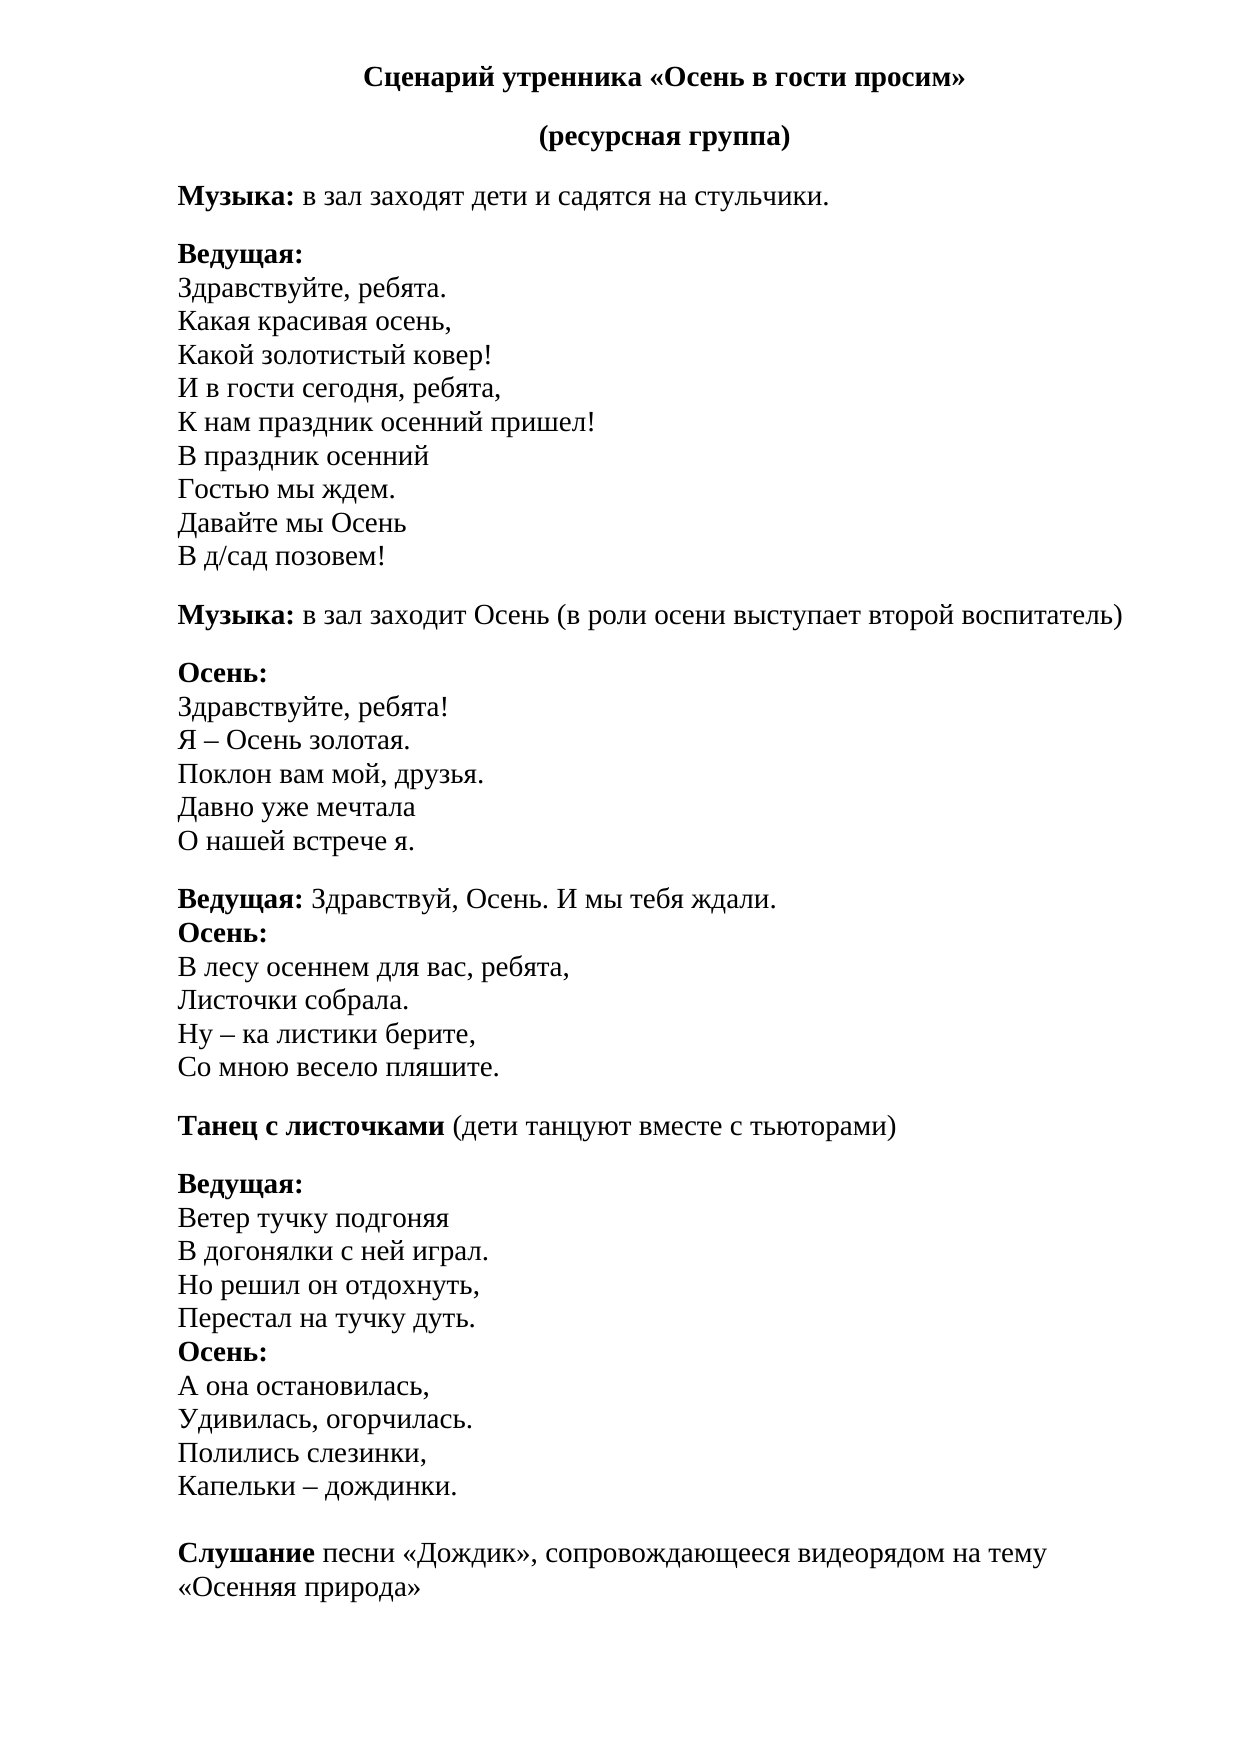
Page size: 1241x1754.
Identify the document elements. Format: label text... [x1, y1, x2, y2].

text Но решил он отдохнуть, [177, 1267, 1152, 1301]
text А она остановилась, [177, 1368, 1152, 1401]
text Какая красивая осень, [177, 303, 1152, 337]
text Осень: В лесу осеннем для вас, ребята, [177, 915, 1152, 982]
text Гостью мы ждем. [177, 471, 1152, 505]
text И в гости сегодня, ребята, [177, 371, 1152, 404]
text Ведущая: [177, 1166, 1152, 1200]
text Сценарий утренника «Осень в гости просим» [177, 59, 1152, 93]
text Музыка: в зал заходят дети и садятся на стульчики. [177, 178, 1152, 211]
text Со мною весело пляшите. [177, 1049, 1152, 1083]
text Поклон вам мой, друзья. [177, 756, 1152, 789]
text В праздник осенний [177, 438, 1152, 471]
text О нашей встрече я. [177, 823, 1152, 857]
text Ветер тучку подгоняя [177, 1200, 1152, 1233]
text Танец с листочками (дети танцуют вместе с тьюторами) [177, 1108, 1152, 1141]
text Удивилась, огорчилась. [177, 1401, 1152, 1435]
text Ведущая: Здравствуй, Осень. И мы тебя ждали. [177, 882, 1152, 915]
text Осень: [177, 1334, 1152, 1368]
text Давно уже мечтала [177, 789, 1152, 823]
text Ведущая: [177, 236, 1152, 270]
text Слушание песни «Дождик», сопровождающееся видеорядом на тему «Осенняя природа» [177, 1535, 1152, 1602]
text В догонялки с ней играл. [177, 1233, 1152, 1267]
text К нам праздник осенний пришел! [177, 404, 1152, 438]
text Музыка: в зал заходит Осень (в роли осени выступает второй воспитатель) [177, 597, 1152, 630]
text Я – Осень золотая. [177, 722, 1152, 756]
text Давайте мы Осень [177, 505, 1152, 538]
text В д/сад позовем! [177, 538, 1152, 572]
text Полились слезинки, [177, 1435, 1152, 1468]
text Капельки – дождинки. [177, 1468, 1152, 1502]
text Какой золотистый ковер! [177, 337, 1152, 371]
text Здравствуйте, ребята! [177, 689, 1152, 722]
text (ресурсная группа) [177, 118, 1152, 152]
text Листочки собрала. [177, 982, 1152, 1016]
text Ну – ка листики берите, [177, 1016, 1152, 1049]
text Здравствуйте, ребята. [177, 270, 1152, 303]
text Перестал на тучку дуть. [177, 1301, 1152, 1334]
text Осень: [177, 655, 1152, 689]
